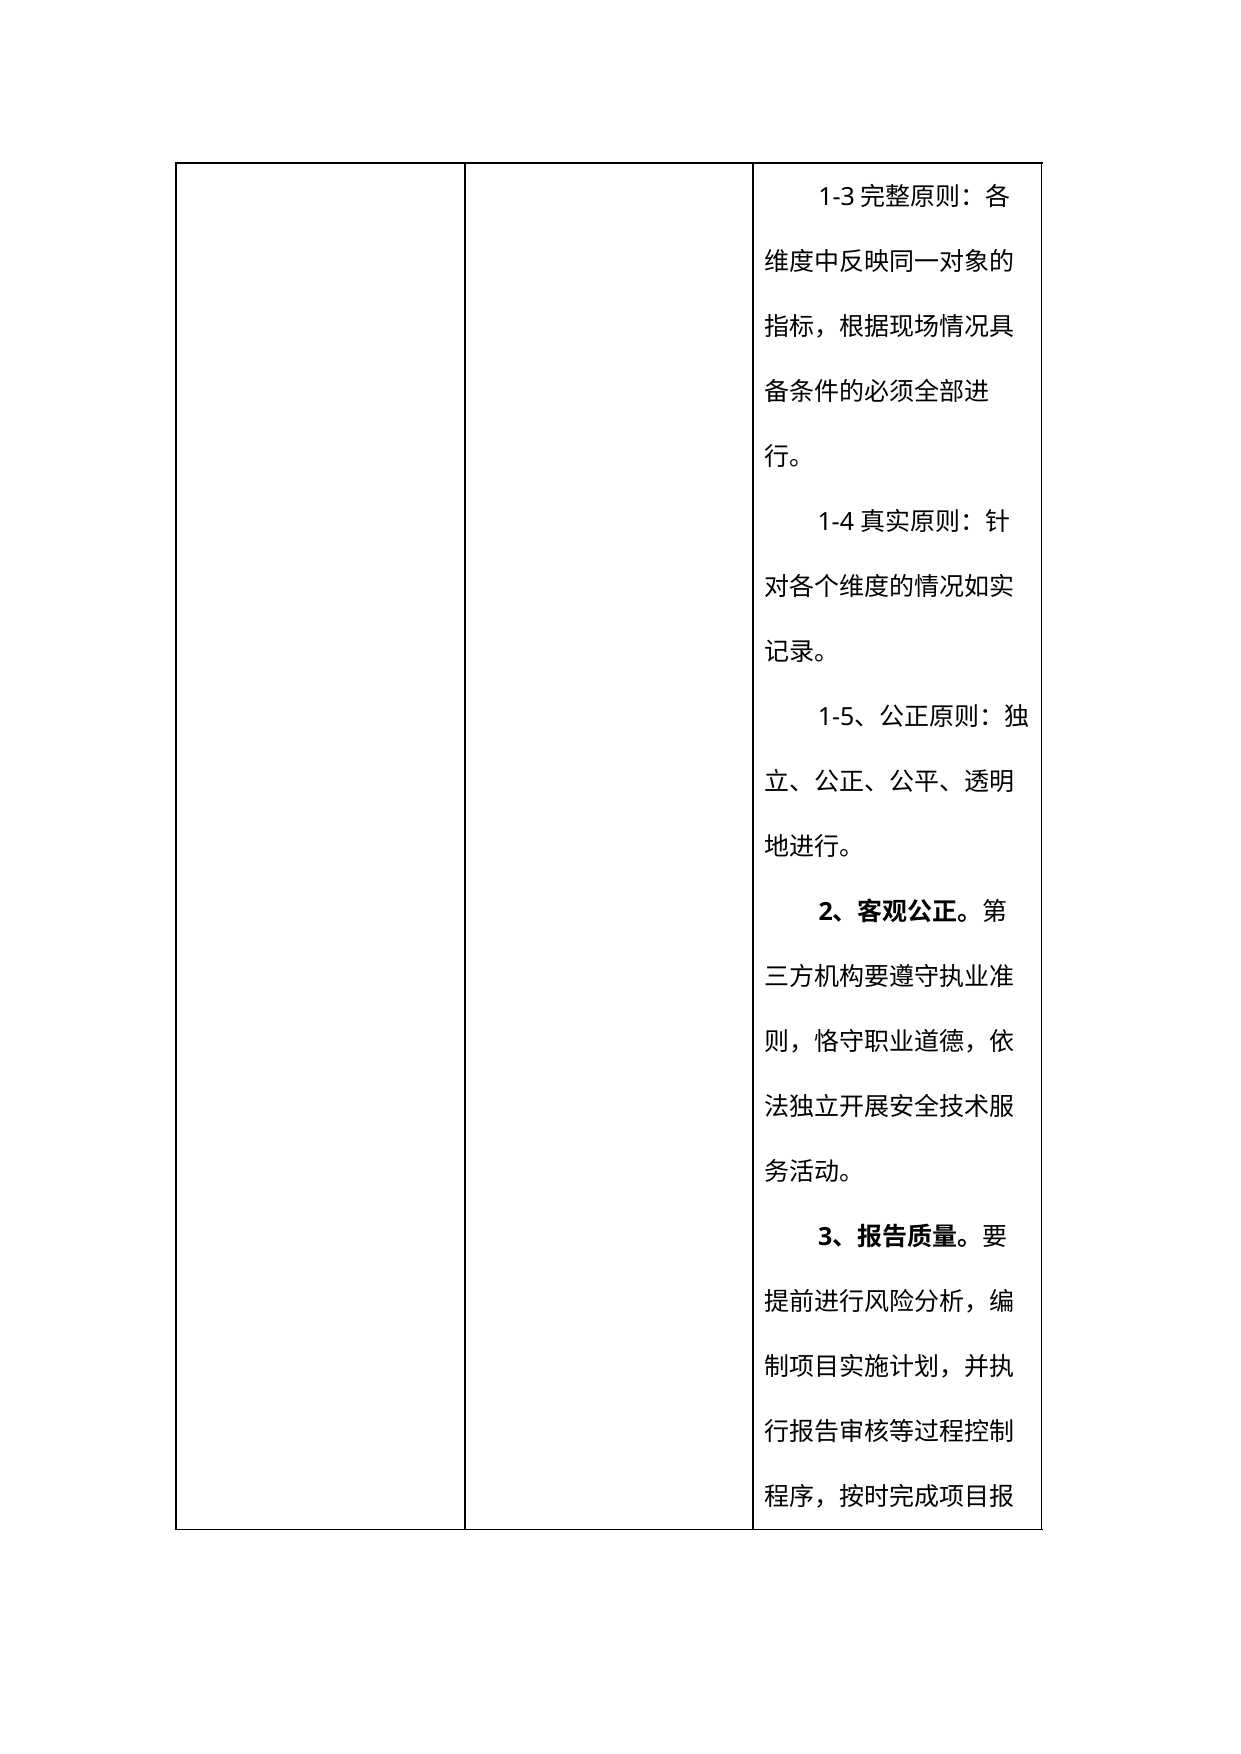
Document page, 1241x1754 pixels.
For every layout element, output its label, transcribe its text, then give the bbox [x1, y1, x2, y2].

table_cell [754, 164, 1041, 1528]
table_cell 7 [177, 164, 464, 1528]
table_cell [466, 164, 752, 1528]
